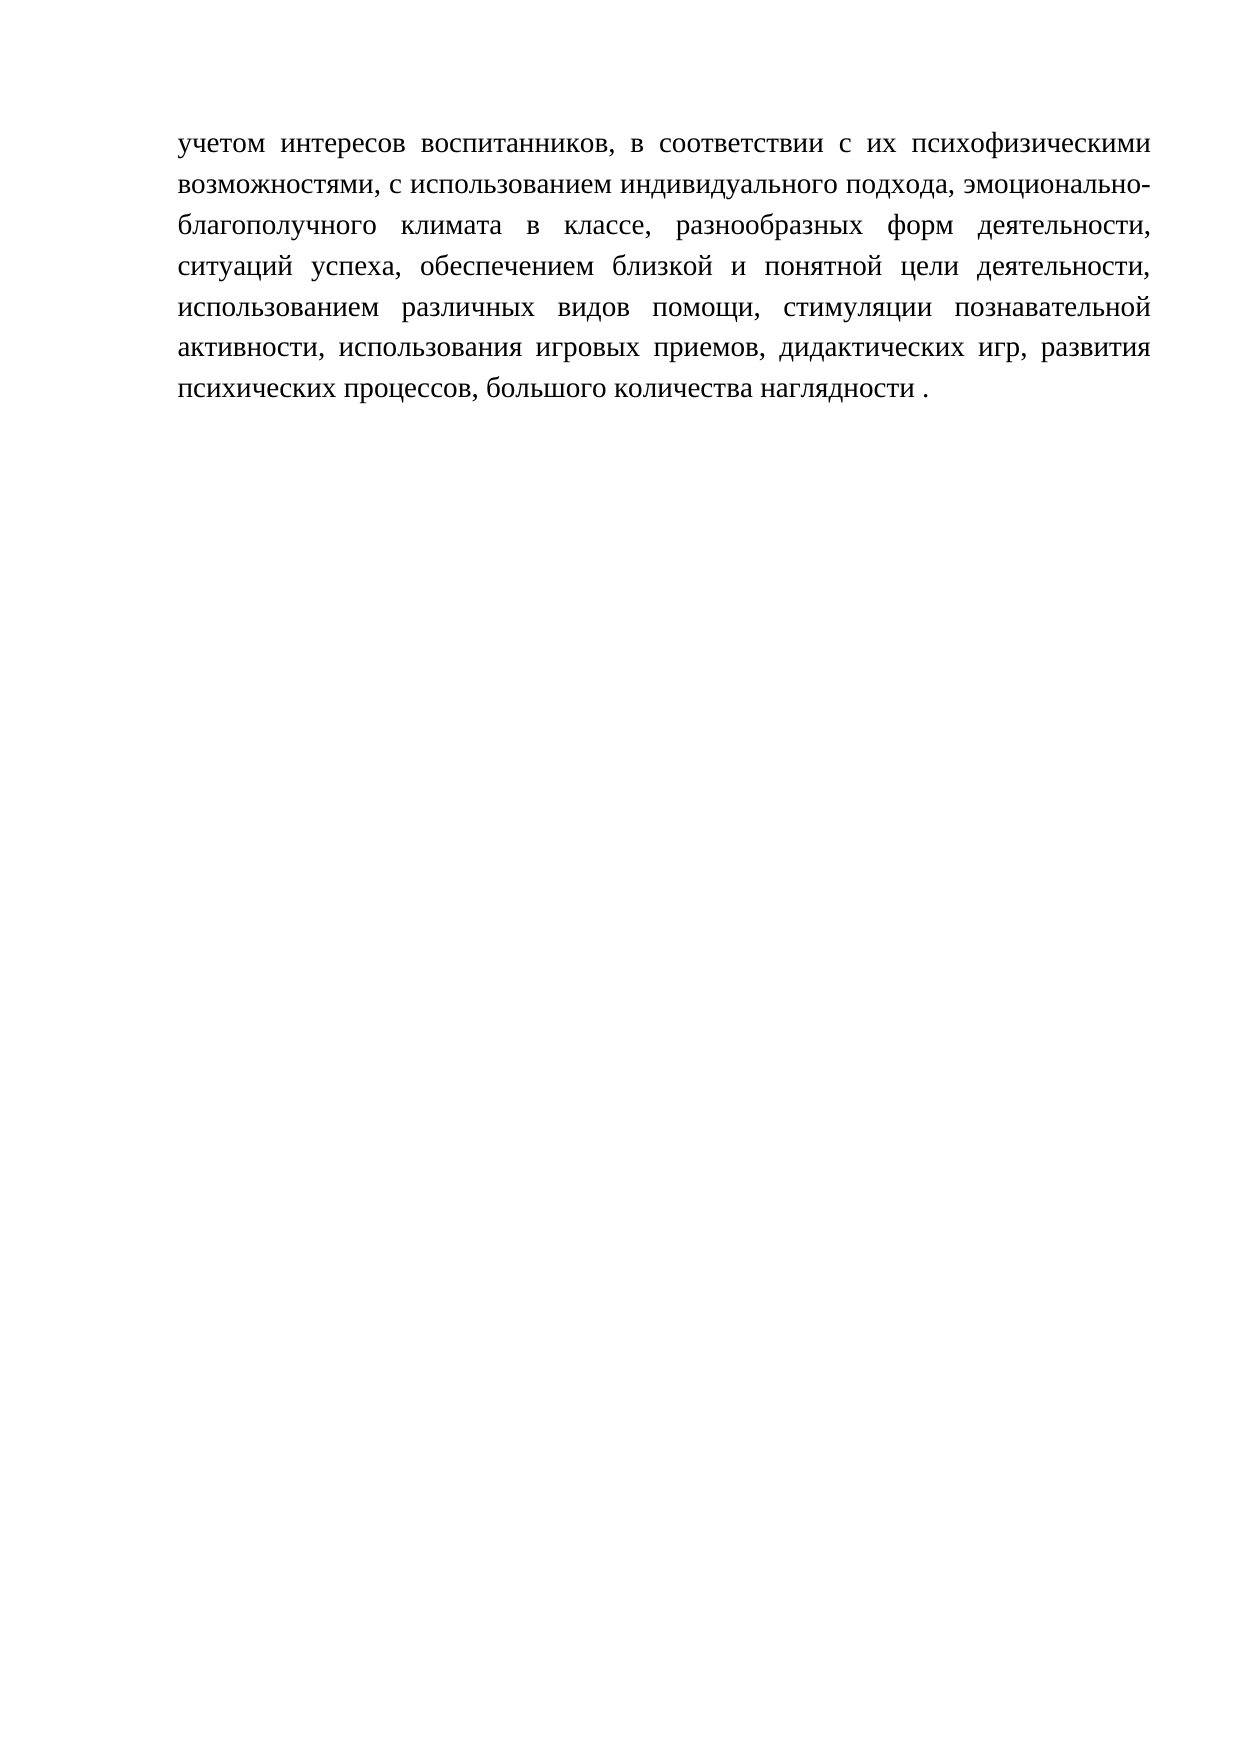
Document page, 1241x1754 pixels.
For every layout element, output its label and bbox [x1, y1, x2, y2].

text [177, 118, 1152, 404]
